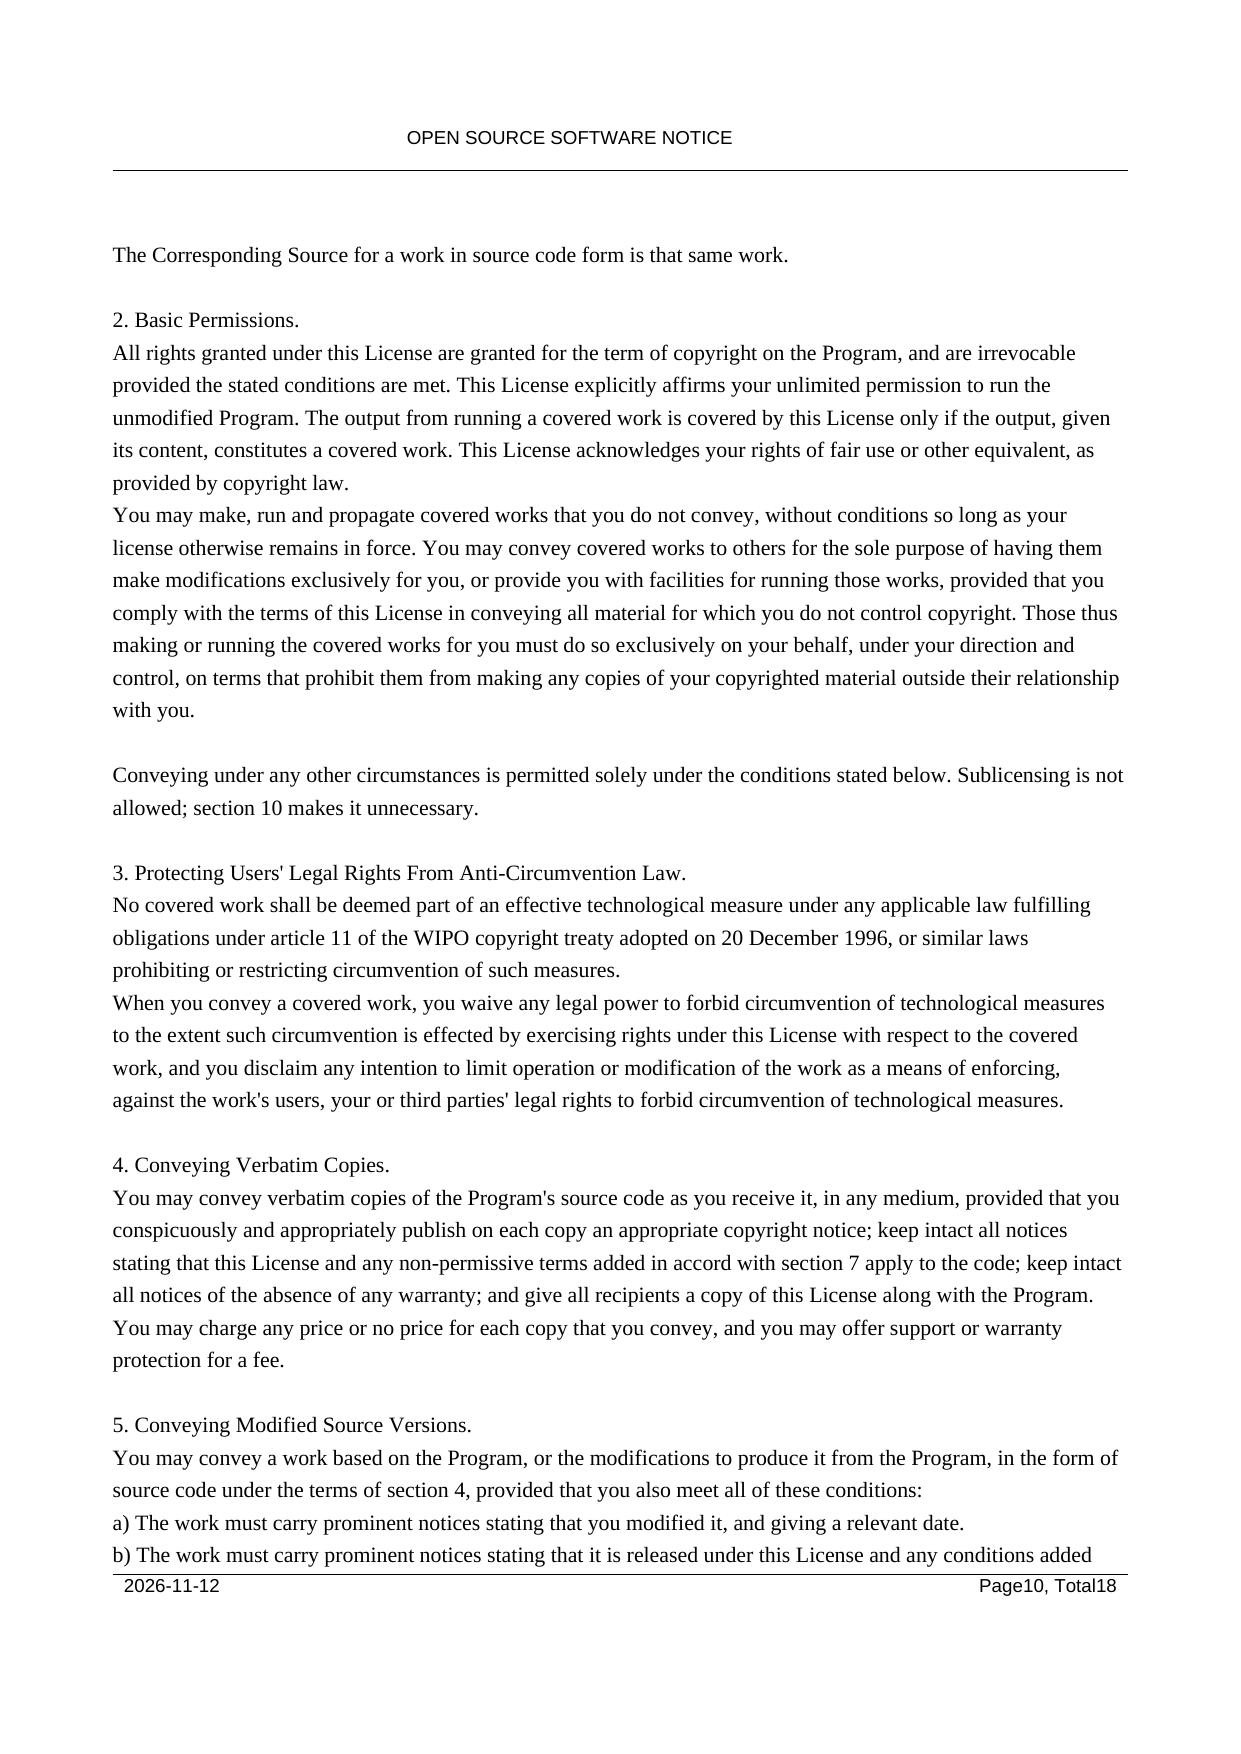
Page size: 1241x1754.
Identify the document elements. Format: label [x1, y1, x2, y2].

text [112, 206, 1128, 1571]
